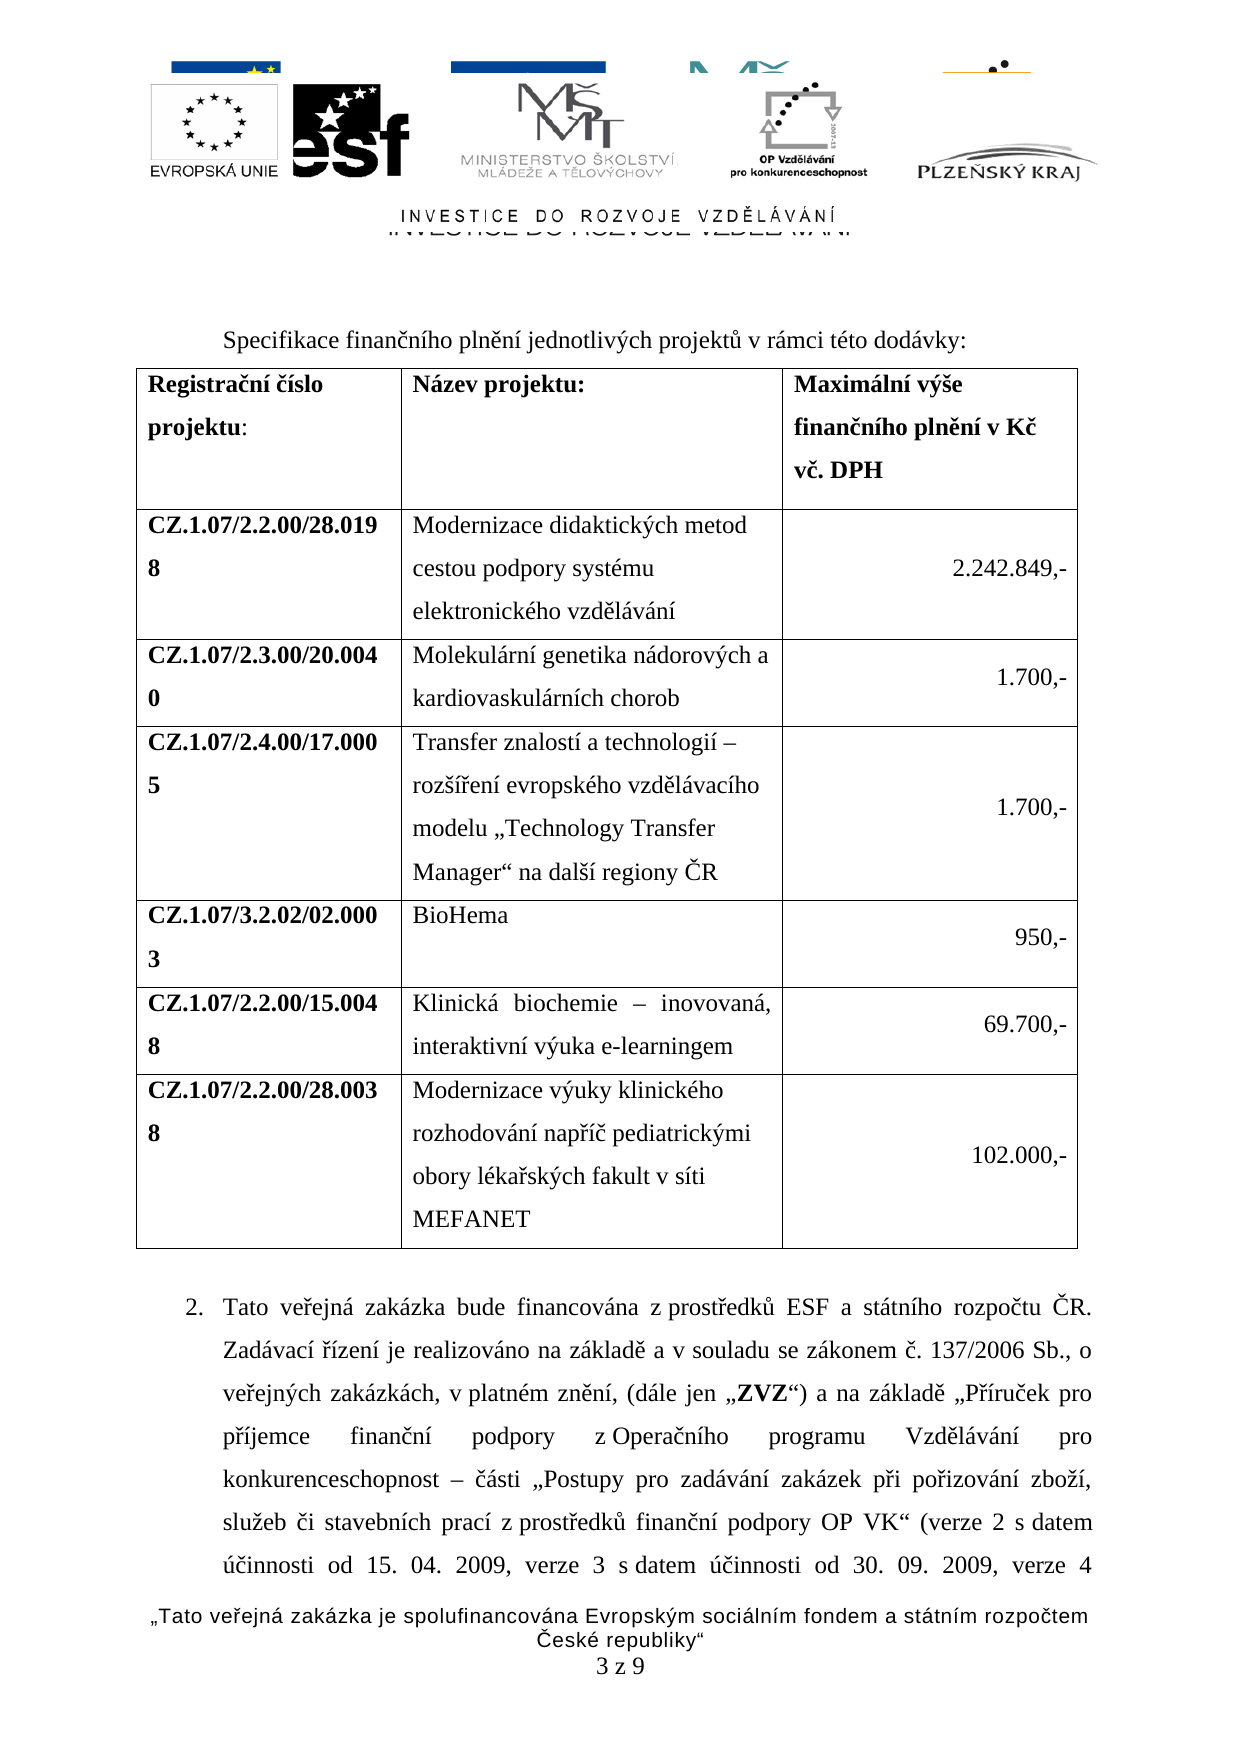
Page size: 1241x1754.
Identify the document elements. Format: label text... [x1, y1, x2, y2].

table_cell 950,- [783, 901, 1077, 987]
table_header Maximální výše finančního plnění v Kč vč. DPH [783, 369, 1077, 509]
table_cell CZ.1.07/3.2.02/02.0003 [137, 901, 401, 987]
table_cell 69.700,- [783, 988, 1077, 1074]
picture [123, 21, 1132, 268]
table_cell CZ.1.07/2.3.00/20.0040 [137, 640, 401, 726]
table_cell Modernizace didaktických metod cestou podpory systému elektronického vzdělávání [402, 510, 782, 639]
table_cell Klinická biochemie – inovovaná, interaktivní výuka e-learningem [402, 988, 782, 1074]
table_cell 102.000,- [783, 1075, 1077, 1247]
table_cell 2.242.849,- [783, 510, 1077, 639]
table_cell CZ.1.07/2.2.00/28.0198 [137, 510, 401, 639]
table_cell Molekulární genetika nádorových a kardiovaskulárních chorob [402, 640, 782, 726]
table_cell Transfer znalostí a technologií – rozšíření evropského vzdělávacího modelu „Technology Transfer Manager“ na další regiony ČR [402, 727, 782, 899]
table_cell CZ.1.07/2.4.00/17.0005 [137, 727, 401, 899]
table_header Název projektu: [402, 369, 782, 509]
table_cell 1.700,- [783, 640, 1077, 726]
table_cell CZ.1.07/2.2.00/15.0048 [137, 988, 401, 1074]
text Specifikace finančního plnění jednotlivých projektů v rámci této dodávky: [223, 325, 1093, 353]
table_header Registrační číslo projektu: [137, 369, 401, 509]
table_cell CZ.1.07/2.2.00/28.0038 [137, 1075, 401, 1247]
table_cell BioHema [402, 901, 782, 987]
table_cell 1.700,- [783, 727, 1077, 899]
table_cell Modernizace výuky klinického rozhodování napříč pediatrickými obory lékařských fakult v síti MEFANET [402, 1075, 782, 1247]
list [185, 1292, 1093, 1579]
